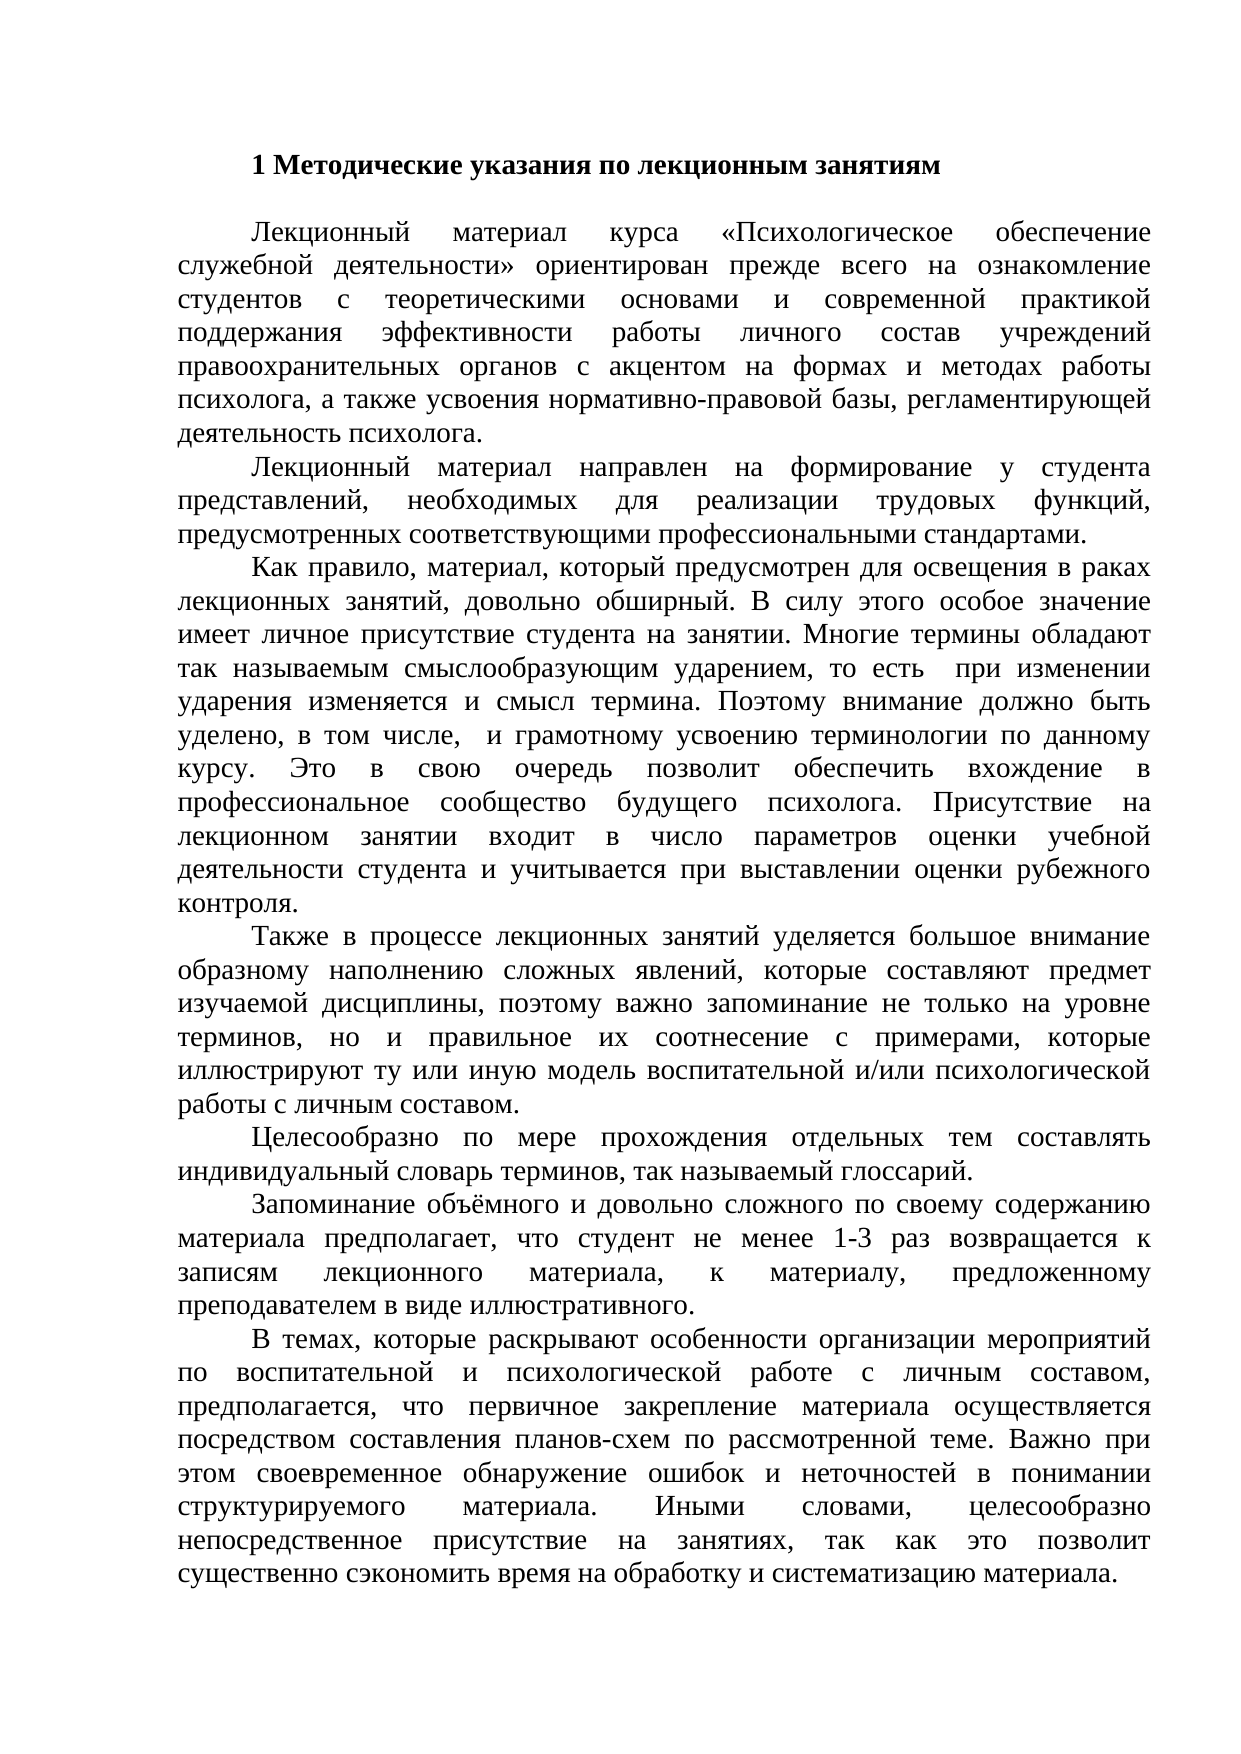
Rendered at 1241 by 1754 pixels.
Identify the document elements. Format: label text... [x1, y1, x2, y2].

text Запоминание объёмного и довольно сложного по своему содержанию материала предполагает, что студент не менее 1-3 раз возвращается к записям лекционного материала, к материалу, предложенному преподавателем в виде иллюстративного. [177, 1187, 1152, 1321]
text В темах, которые раскрывают особенности организации мероприятий по воспитательной и психологической работе с личным составом, предполагается, что первичное закрепление материала осуществляется посредством составления планов-схем по рассмотренной теме. Важно при этом своевременное обнаружение ошибок и неточностей в понимании структурируемого материала. Иными словами, целесообразно непосредственное присутствие на занятиях, так как это позволит существенно сэкономить время на обработку и систематизацию материала. [177, 1321, 1152, 1589]
text Лекционный материал курса «Психологическое обеспечение служебной деятельности» ориентирован прежде всего на ознакомление студентов с теоретическими основами и современной практикой поддержания эффективности работы личного состав учреждений правоохранительных органов с акцентом на формах и методах работы психолога, а также усвоения нормативно-правовой базы, регламентирующей деятельность психолога. [177, 214, 1152, 449]
text Также в процессе лекционных занятий уделяется большое внимание образному наполнению сложных явлений, которые составляют предмет изучаемой дисциплины, поэтому важно запоминание не только на уровне терминов, но и правильное их соотнесение с примерами, которые иллюстрируют ту или иную модель воспитательной и/или психологической работы с личным составом. [177, 918, 1152, 1119]
text Лекционный материал направлен на формирование у студента представлений, необходимых для реализации трудовых функций, предусмотренных соответствующими профессиональными стандартами. [177, 449, 1152, 549]
text 1 Методические указания по лекционным занятиям [177, 147, 1152, 180]
text Как правило, материал, который предусмотрен для освещения в раках лекционных занятий, довольно обширный. В силу этого особое значение имеет личное присутствие студента на занятии. Многие термины обладают так называемым смыслообразующим ударением, то есть при изменении ударения изменяется и смысл термина. Поэтому внимание должно быть уделено, в том числе, и грамотному усвоению терминологии по данному курсу. Это в свою очередь позволит обеспечить вхождение в профессиональное сообщество будущего психолога. Присутствие на лекционном занятии входит в число параметров оценки учебной деятельности студента и учитывается при выставлении оценки рубежного контроля. [177, 549, 1152, 918]
text Целесообразно по мере прохождения отдельных тем составлять индивидуальный словарь терминов, так называемый глоссарий. [177, 1119, 1152, 1187]
